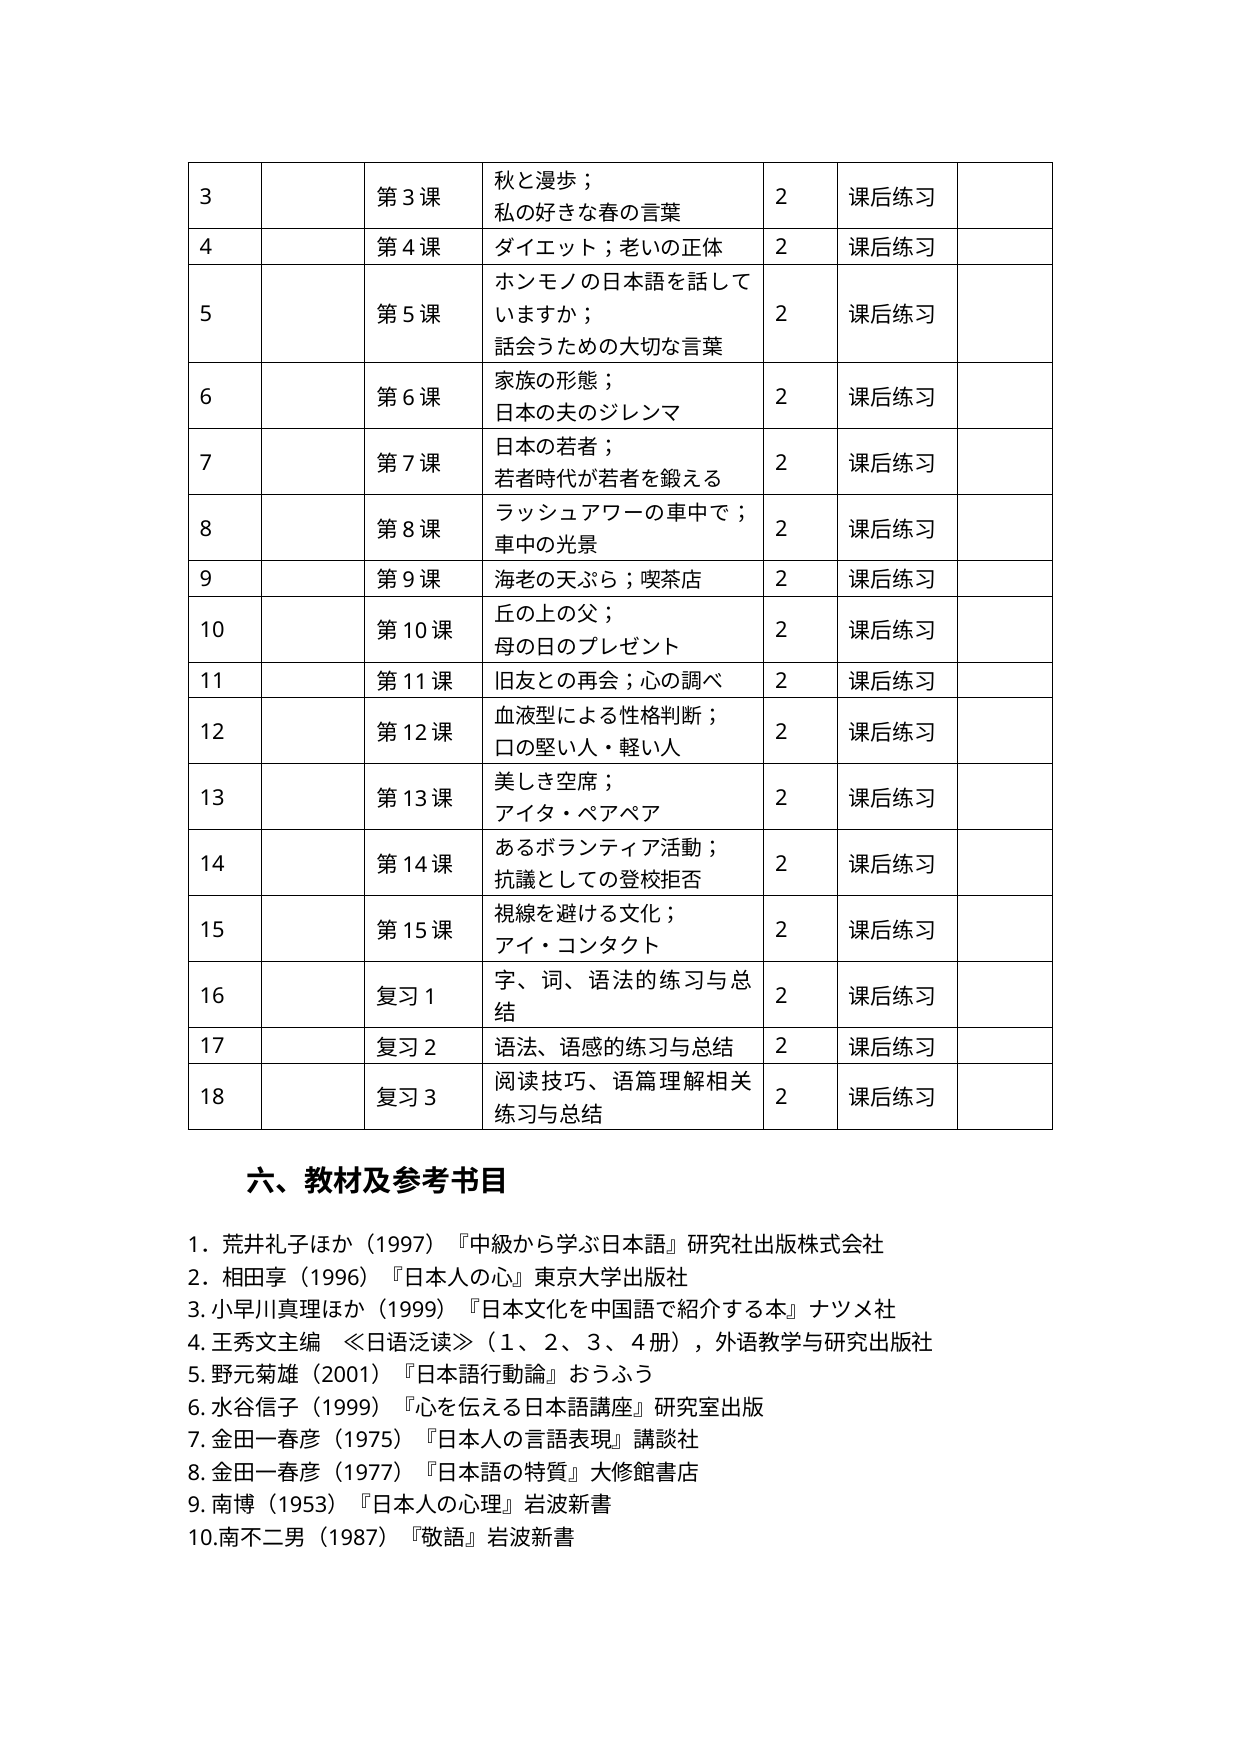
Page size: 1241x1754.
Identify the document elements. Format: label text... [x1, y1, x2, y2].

table_cell 第9课 [365, 561, 482, 596]
table_cell [262, 229, 364, 263]
table_cell 日本の若者； 若者時代が若者を鍛える [483, 429, 763, 494]
table_cell 第14课 [365, 830, 482, 895]
table_cell 16 [189, 962, 261, 1027]
table_cell 第5课 [365, 265, 482, 362]
table_cell [262, 429, 364, 494]
table_cell [958, 663, 1052, 697]
text 2．相田享（1996）『日本人の心』東京大学出版社 [187, 1260, 1053, 1292]
table_cell 2 [764, 1064, 837, 1129]
table_cell 2 [764, 495, 837, 560]
table_cell [262, 1028, 364, 1063]
table_cell [262, 698, 364, 763]
table_cell 课后练习 [838, 597, 957, 662]
table_cell 3 [189, 163, 261, 228]
table_cell [262, 495, 364, 560]
table_cell [958, 764, 1052, 829]
table_cell 美しき空席； アイタ・ペアペア [483, 764, 763, 829]
table_cell 课后练习 [838, 163, 957, 228]
table_cell [958, 495, 1052, 560]
table_cell 复习3 [365, 1064, 482, 1129]
text 9. 南博（1953）『日本人の心理』岩波新書 [187, 1487, 1053, 1520]
table_cell 家族の形態； 日本の夫のジレンマ [483, 363, 763, 428]
table_cell 课后练习 [838, 896, 957, 961]
table_cell [958, 363, 1052, 428]
table_cell 7 [189, 429, 261, 494]
table_cell 2 [764, 830, 837, 895]
table_cell 课后练习 [838, 764, 957, 829]
table_cell [262, 597, 364, 662]
table_cell 14 [189, 830, 261, 895]
table_cell 18 [189, 1064, 261, 1129]
table_cell 5 [189, 265, 261, 362]
text 7. 金田一春彦（1975）『日本人の言語表現』講談社 [187, 1422, 1053, 1455]
table_cell 第3课 [365, 163, 482, 228]
table_cell [958, 1028, 1052, 1063]
table_cell 血液型による性格判断； 口の堅い人・軽い人 [483, 698, 763, 763]
table_cell 第10课 [365, 597, 482, 662]
table_cell 海老の天ぷら；喫茶店 [483, 561, 763, 596]
table_cell ダイエット；老いの正体 [483, 229, 763, 263]
table_cell 课后练习 [838, 830, 957, 895]
text 10.南不二男（1987）『敬語』岩波新書 [187, 1520, 1053, 1552]
table_cell 复习2 [365, 1028, 482, 1063]
table_cell 2 [764, 962, 837, 1027]
table_cell 2 [764, 561, 837, 596]
text 8. 金田一春彦（1977）『日本語の特質』大修館書店 [187, 1455, 1053, 1487]
table_cell [262, 830, 364, 895]
table_cell [958, 429, 1052, 494]
table_cell 9 [189, 561, 261, 596]
text 1．荒井礼子ほか（1997）『中級から学ぶ日本語』研究社出版株式会社 [187, 1227, 1053, 1260]
table_cell 秋と漫歩； 私の好きな春の言葉 [483, 163, 763, 228]
text 3. 小早川真理ほか（1999）『日本文化を中国語で紹介する本』ナツメ社 [187, 1292, 1053, 1325]
table_cell 2 [764, 663, 837, 697]
table_cell 语法、语感的练习与总结 [483, 1028, 763, 1063]
table_cell 17 [189, 1028, 261, 1063]
table_cell 课后练习 [838, 265, 957, 362]
table_cell ラッシュアワーの車中で；車中の光景 [483, 495, 763, 560]
table_cell 复习1 [365, 962, 482, 1027]
table_cell 11 [189, 663, 261, 697]
table_cell 字、词、语法的练习与总结 [483, 962, 763, 1027]
table_cell 2 [764, 764, 837, 829]
table_cell 阅读技巧、语篇理解相关练习与总结 [483, 1064, 763, 1129]
table_cell [262, 896, 364, 961]
table_cell 2 [764, 597, 837, 662]
table_cell [958, 1064, 1052, 1129]
text 4. 王秀文主编 ≪日语泛读≫（１、２、３、４册），外语教学与研究出版社 [187, 1325, 1053, 1357]
table_cell [958, 962, 1052, 1027]
table_cell [262, 163, 364, 228]
table_cell 课后练习 [838, 663, 957, 697]
table_cell 课后练习 [838, 698, 957, 763]
table_cell 第4课 [365, 229, 482, 263]
table_cell 丘の上の父； 母の日のプレゼント [483, 597, 763, 662]
table_cell 第13课 [365, 764, 482, 829]
table_cell [262, 363, 364, 428]
table_cell [262, 561, 364, 596]
table_cell [262, 1064, 364, 1129]
table_cell 课后练习 [838, 229, 957, 263]
table_cell 2 [764, 363, 837, 428]
table_cell 第6课 [365, 363, 482, 428]
table_cell 6 [189, 363, 261, 428]
table_cell 课后练习 [838, 1028, 957, 1063]
table_cell [262, 764, 364, 829]
table_cell ホンモノの日本語を話していますか； 話会うための大切な言葉 [483, 265, 763, 362]
table_cell 視線を避ける文化； アイ・コンタクト [483, 896, 763, 961]
table_cell 12 [189, 698, 261, 763]
table_cell [958, 265, 1052, 362]
text 5. 野元菊雄（2001）『日本語行動論』おうふう [187, 1357, 1053, 1390]
table_cell 课后练习 [838, 429, 957, 494]
table_cell [262, 962, 364, 1027]
table_cell [958, 830, 1052, 895]
table_cell 2 [764, 1028, 837, 1063]
table_cell 课后练习 [838, 561, 957, 596]
table_cell 4 [189, 229, 261, 263]
table_cell [958, 698, 1052, 763]
table_cell 2 [764, 265, 837, 362]
table_cell 10 [189, 597, 261, 662]
table_cell [958, 597, 1052, 662]
table_cell [958, 896, 1052, 961]
table_cell 第11课 [365, 663, 482, 697]
table_cell 课后练习 [838, 495, 957, 560]
table_cell 2 [764, 896, 837, 961]
table_cell 课后练习 [838, 1064, 957, 1129]
table_cell [262, 663, 364, 697]
table_cell 2 [764, 429, 837, 494]
table_cell 2 [764, 698, 837, 763]
table_cell 2 [764, 163, 837, 228]
table_cell 2 [764, 229, 837, 263]
table_cell 第15课 [365, 896, 482, 961]
table_cell 第7课 [365, 429, 482, 494]
table_cell [958, 561, 1052, 596]
table_cell [958, 163, 1052, 228]
table_cell [958, 229, 1052, 263]
table_cell 课后练习 [838, 962, 957, 1027]
table_cell 第12课 [365, 698, 482, 763]
table_cell 第8课 [365, 495, 482, 560]
table_cell [262, 265, 364, 362]
table_cell あるボランティア活動； 抗議としての登校拒否 [483, 830, 763, 895]
table_cell 13 [189, 764, 261, 829]
table_cell 15 [189, 896, 261, 961]
text 6. 水谷信子（1999）『心を伝える日本語講座』研究室出版 [187, 1390, 1053, 1422]
table_cell 课后练习 [838, 363, 957, 428]
table_cell 8 [189, 495, 261, 560]
text 六、教材及参考书目 [187, 1146, 1053, 1211]
table_cell 旧友との再会；心の調べ [483, 663, 763, 697]
